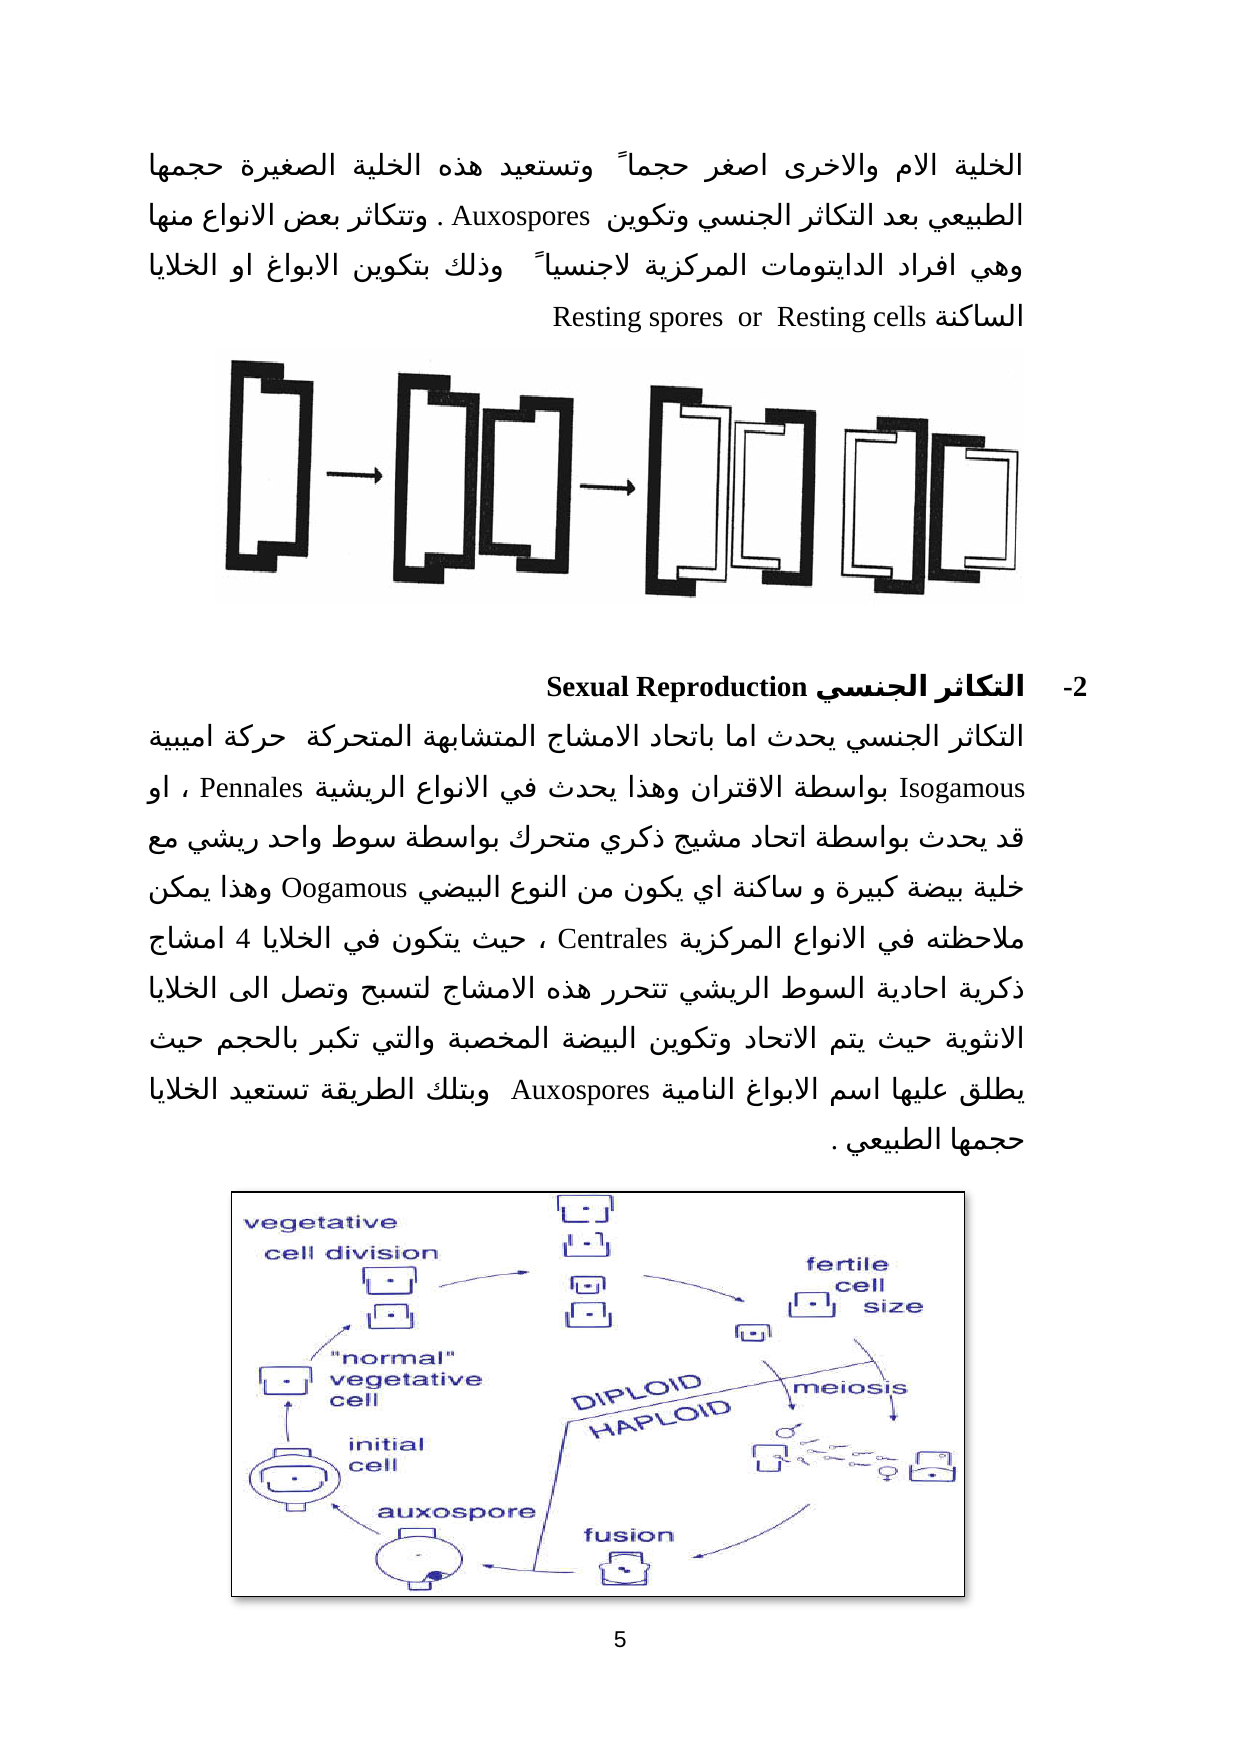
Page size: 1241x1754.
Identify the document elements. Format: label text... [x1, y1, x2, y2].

list التكاثر الجنسي Sexual Reproduction [118, 669, 1063, 703]
picture [232, 1193, 964, 1596]
list التكاثر الجنسي يحدث اما باتحاد الامشاج المتشابهة المتحركة حركة اميبية Isogamous بواسطة الاقتران وهذا يحدث في الانواع الريشية Pennales ، او قد يحدث بواسطة اتحاد مشيج ذكري متحرك بواسطة سوط واحد ريشي مع خلية بيضة كبيرة و ساكنة اي يكون من النوع البيضي Oogamous وهذا يمكن ملاحظته في الانواع المركزية Centrales ، حيث يتكون في الخلايا 4 امشاج ذكرية احادية السوط الريشي تتحرر هذه الامشاج لتسبح وتصل الى الخلايا الانثوية حيث يتم الاتحاد وتكوين البيضة المخصبة والتي تكبر بالحجم حيث يطلق عليها اسم الابواغ النامية Auxospores وبتلك الطريقة تستعيد الخلايا حجمها الطبيعي . [148, 719, 1026, 1156]
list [148, 148, 1024, 332]
